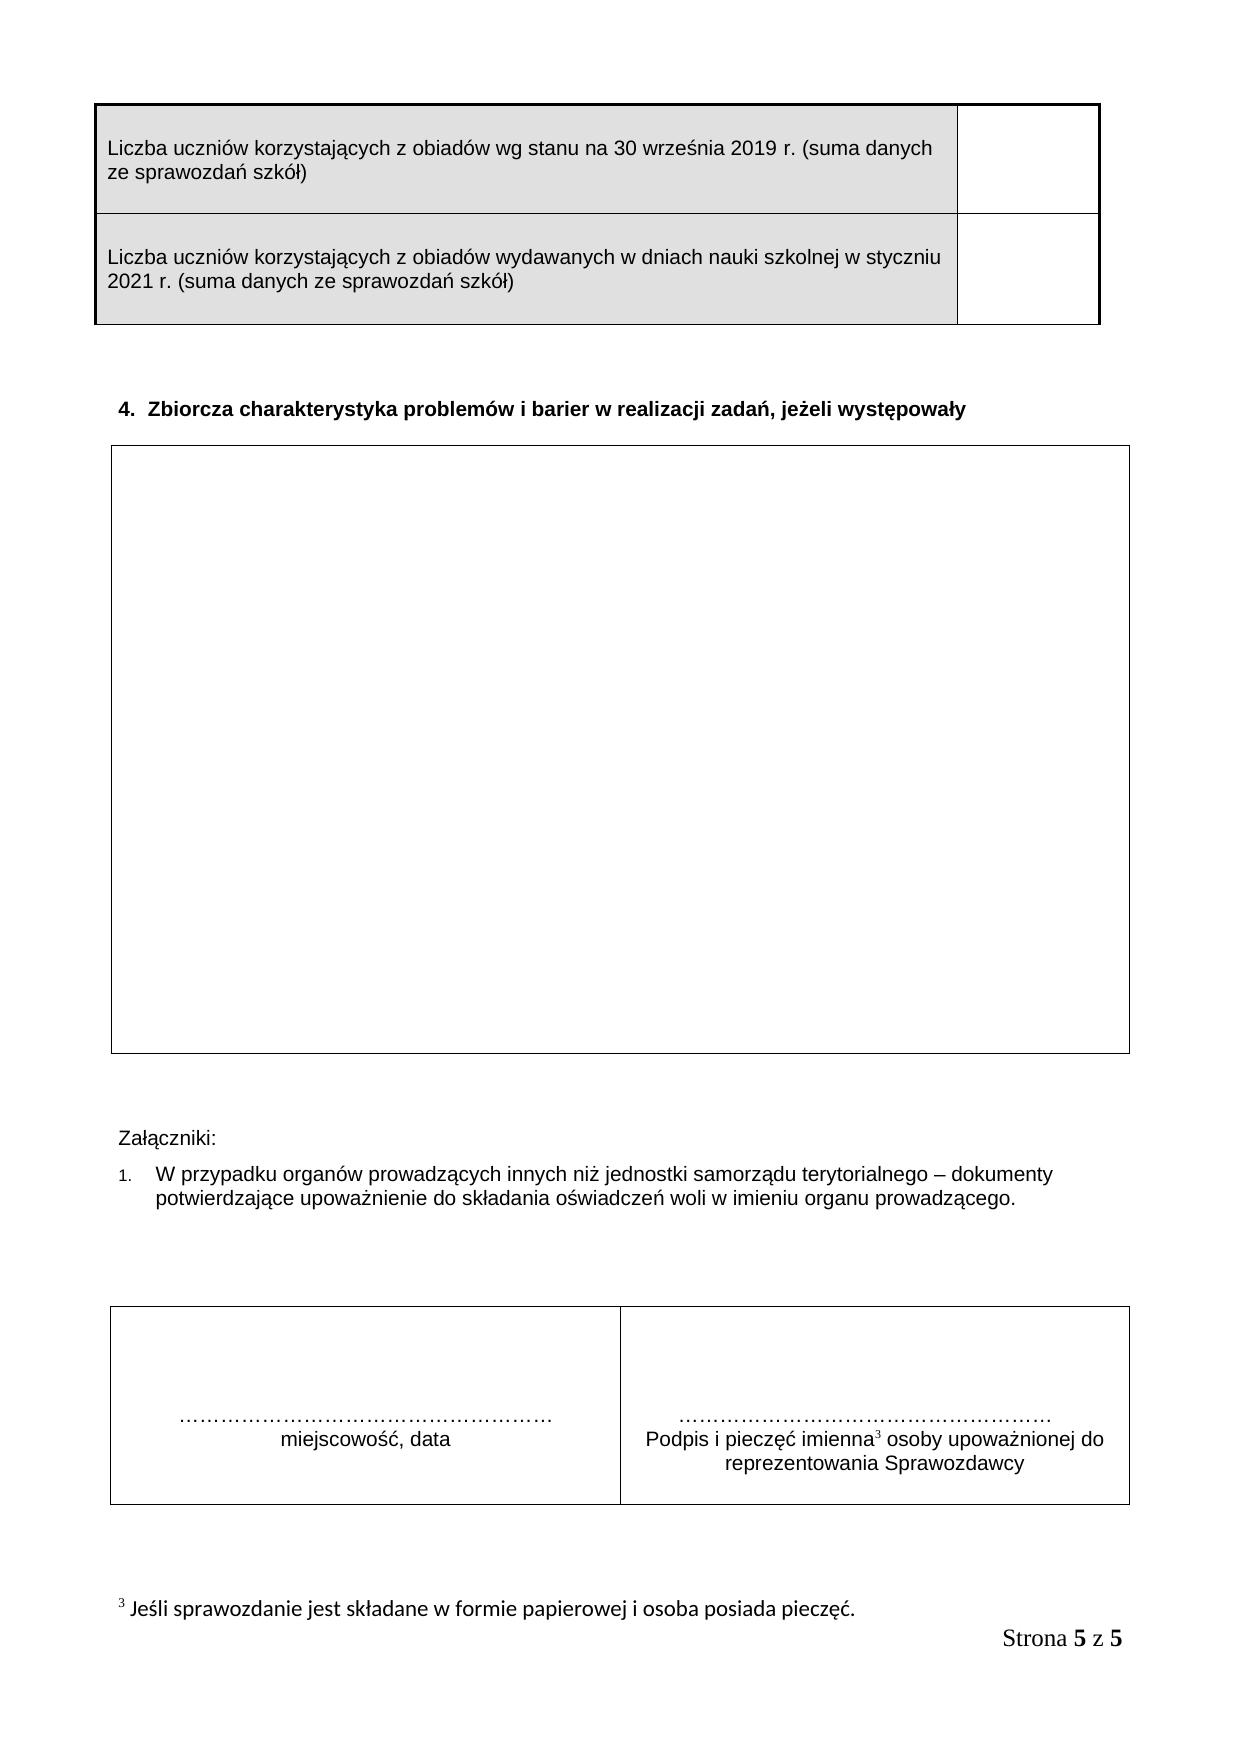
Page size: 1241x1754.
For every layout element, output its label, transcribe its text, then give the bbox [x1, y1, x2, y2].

list W przypadku organów prowadzących innych niż jednostki samorządu terytorialnego – dokumenty potwierdzające upoważnienie do składania oświadczeń woli w imieniu organu prowadzącego. [118, 1162, 1122, 1210]
table_header Liczba uczniów korzystających z obiadów wg stanu na 30 września 2019 r. (suma danych ze sprawozdań szkół) [97, 106, 957, 213]
table_header ……………………………………………… miejscowość, data [111, 1307, 620, 1503]
table_header [958, 106, 1098, 213]
list Zbiorcza charakterystyka problemów i barier w realizacji zadań, jeżeli występowały [118, 397, 1122, 421]
table_cell Liczba uczniów korzystających z obiadów wydawanych w dniach nauki szkolnej w styczniu 2021 r. (suma danych ze sprawozdań szkół) [97, 214, 957, 324]
table_cell [958, 214, 1098, 324]
table_header [112, 446, 1129, 1053]
text Załączniki: [118, 1126, 1122, 1150]
table_header ……………………………………………… Podpis i pieczęć imienna osoby upoważnionej do reprezentowania Sprawozdawcy [621, 1307, 1129, 1503]
